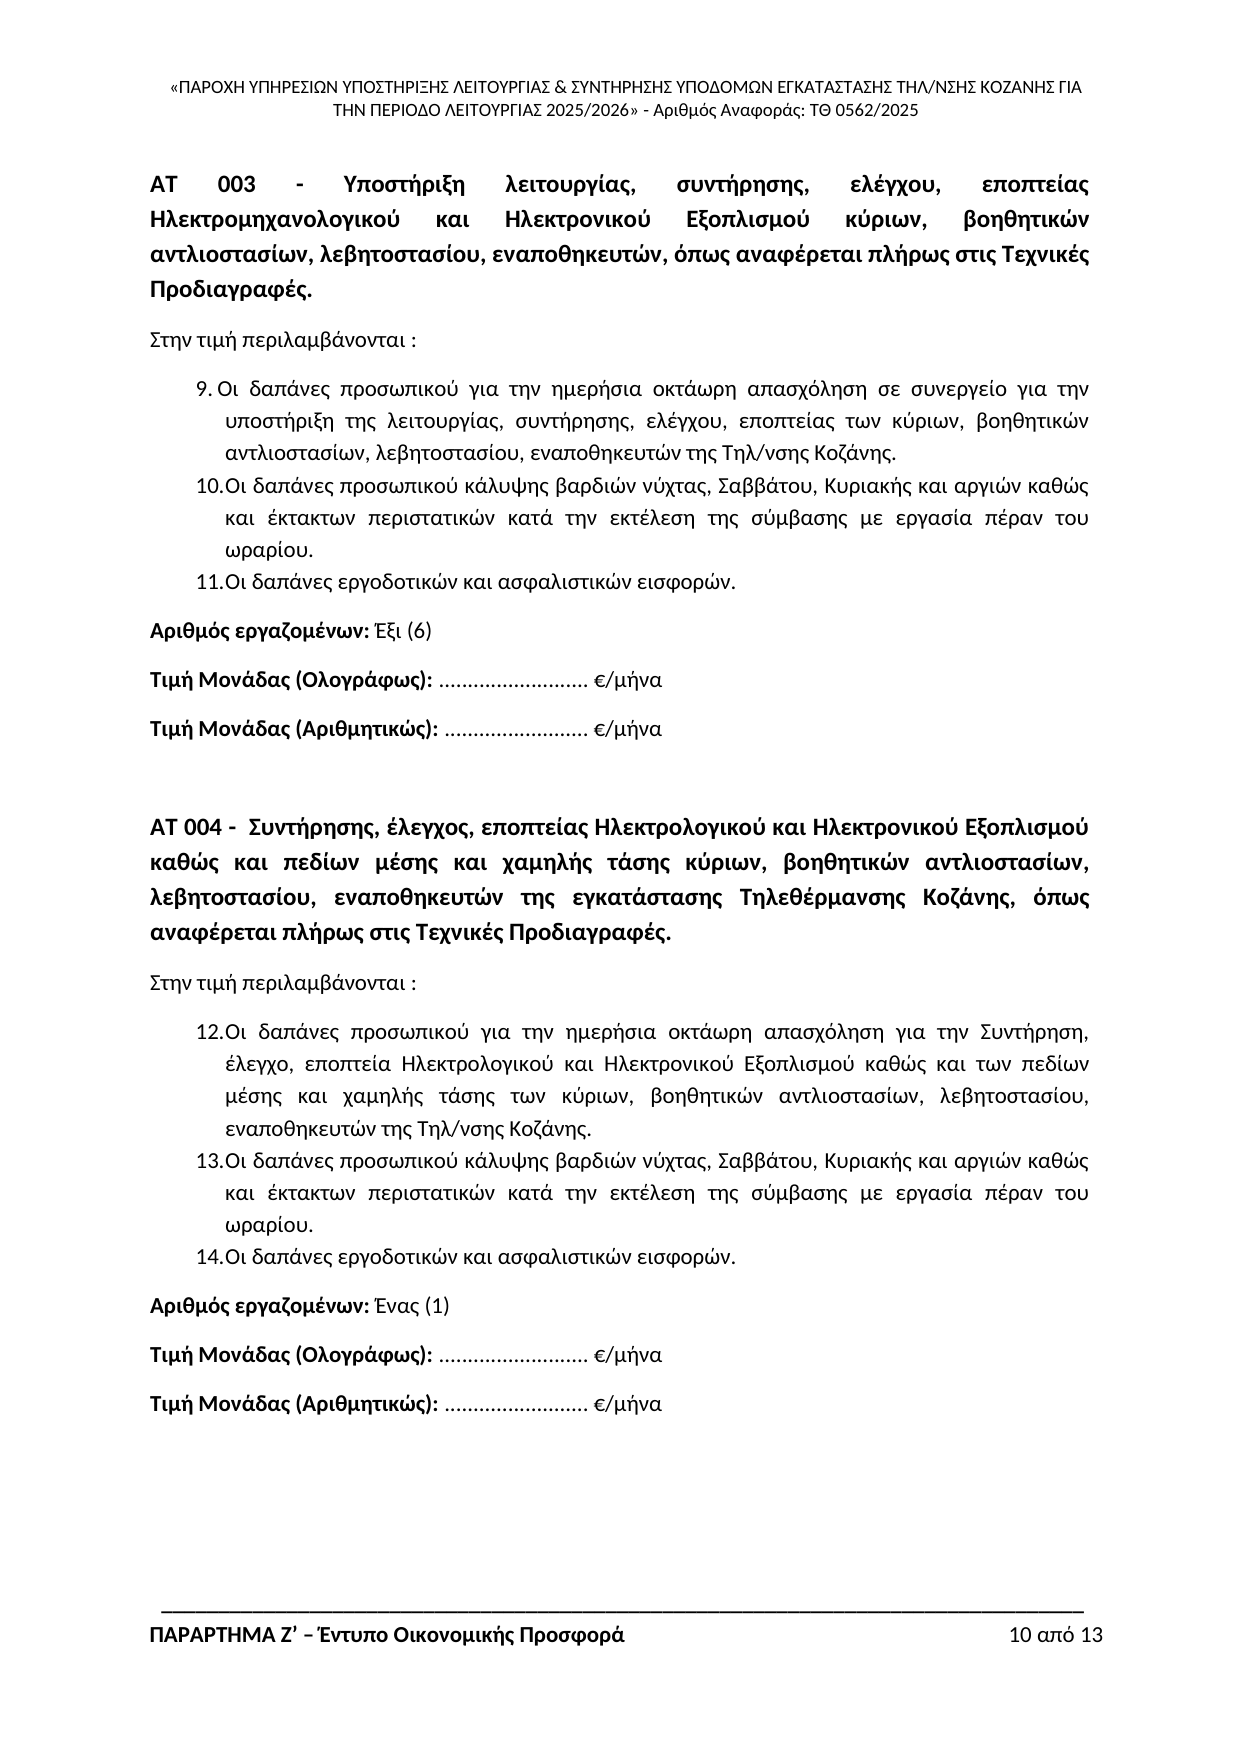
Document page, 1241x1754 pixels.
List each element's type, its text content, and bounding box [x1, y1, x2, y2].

text Αριθμός εργαζομένων: Έξι (6) [150, 616, 1090, 644]
list Οι δαπάνες εργοδοτικών και ασφαλιστικών εισφορών. [195, 567, 1090, 595]
text Τιμή Μονάδας (Αριθμητικώς): ......................... €/μήνα [150, 714, 1090, 742]
text Τιμή Μονάδας (Ολογράφως): .......................... €/μήνα [150, 665, 1090, 693]
text ΑΤ 004 - Συντήρησης, έλεγχος, εποπτείας Ηλεκτρολογικού και Ηλεκτρονικού Εξοπλισμού καθώς και πεδίων μέσης και χαμηλής τάσης κύριων, βοηθητικών αντλιοστασίων, λεβητοστασίου, εναποθηκευτών της εγκατάστασης Τηλεθέρμανσης Κοζάνης, όπως αναφέρεται πλήρως στις Τεχνικές Προδιαγραφές. [150, 812, 1090, 947]
text Στην τιμή περιλαμβάνονται : [150, 325, 1090, 353]
text Αριθμός εργαζομένων: Ένας (1) [150, 1291, 1090, 1319]
list Οι δαπάνες προσωπικού κάλυψης βαρδιών νύχτας, Σαββάτου, Κυριακής και αργιών καθώς και έκτακτων περιστατικών κατά την εκτέλεση της σύμβασης με εργασία πέραν του ωραρίου. [195, 1146, 1090, 1238]
list Οι δαπάνες προσωπικού για την ημερήσια οκτάωρη απασχόληση σε συνεργείο για την υποστήριξη της λειτουργίας, συντήρησης, ελέγχου, εποπτείας των κύριων, βοηθητικών αντλιοστασίων, λεβητοστασίου, εναποθηκευτών της Τηλ/νσης Κοζάνης. [195, 374, 1090, 467]
text Στην τιμή περιλαμβάνονται : [150, 968, 1090, 996]
list Οι δαπάνες προσωπικού κάλυψης βαρδιών νύχτας, Σαββάτου, Κυριακής και αργιών καθώς και έκτακτων περιστατικών κατά την εκτέλεση της σύμβασης με εργασία πέραν του ωραρίου. [195, 471, 1090, 563]
list Οι δαπάνες προσωπικού για την ημερήσια οκτάωρη απασχόληση για την Συντήρηση, έλεγχο, εποπτεία Ηλεκτρολογικού και Ηλεκτρονικού Εξοπλισμού καθώς και των πεδίων μέσης και χαμηλής τάσης των κύριων, βοηθητικών αντλιοστασίων, λεβητοστασίου, εναποθηκευτών της Τηλ/νσης Κοζάνης. [195, 1017, 1090, 1142]
text ΑΤ 003 - Υποστήριξη λειτουργίας, συντήρησης, ελέγχου, εποπτείας Ηλεκτρομηχανολογικού και Ηλεκτρονικού Εξοπλισμού κύριων, βοηθητικών αντλιοστασίων, λεβητοστασίου, εναποθηκευτών, όπως αναφέρεται πλήρως στις Τεχνικές Προδιαγραφές. [150, 169, 1090, 304]
text Τιμή Μονάδας (Ολογράφως): .......................... €/μήνα [150, 1340, 1090, 1368]
list Οι δαπάνες εργοδοτικών και ασφαλιστικών εισφορών. [195, 1242, 1090, 1270]
text Τιμή Μονάδας (Αριθμητικώς): ......................... €/μήνα [150, 1389, 1090, 1417]
